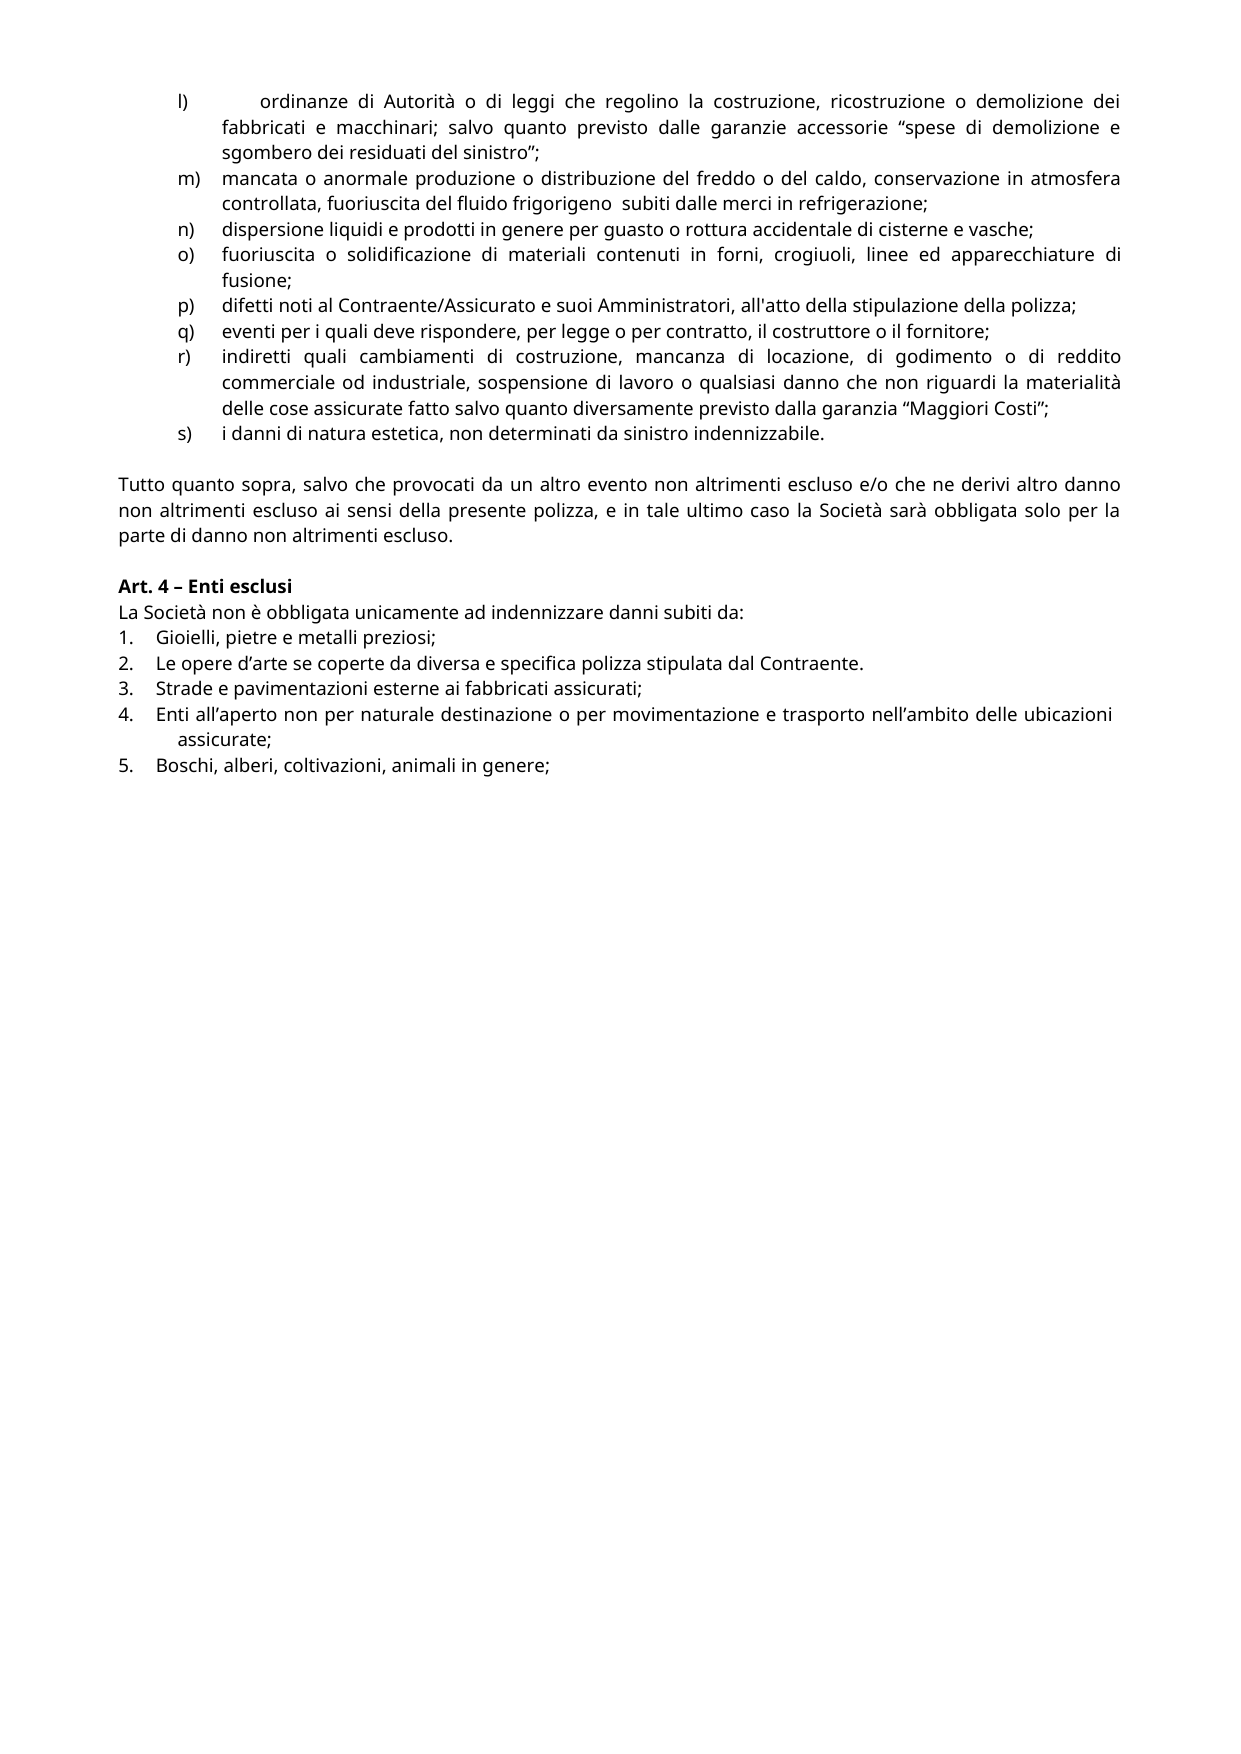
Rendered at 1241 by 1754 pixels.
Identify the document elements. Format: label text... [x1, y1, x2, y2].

text La Società non è obbligata unicamente ad indennizzare danni subiti da: [118, 599, 1113, 624]
text Tutto quanto sopra, salvo che provocati da un altro evento non altrimenti escluso e/o che ne derivi altro danno non altrimenti escluso ai sensi della presente polizza, e in tale ultimo caso la Società sarà obbligata solo per la parte di danno non altrimenti escluso. [118, 471, 1122, 548]
list Gioielli, pietre e metalli preziosi; [118, 624, 1113, 650]
list indiretti quali cambiamenti di costruzione, mancanza di locazione, di godimento o di reddito commerciale od industriale, sospensione di lavoro o qualsiasi danno che non riguardi la materialità delle cose assicurate fatto salvo quanto diversamente previsto dalla garanzia “Maggiori Costi”; [177, 344, 1122, 420]
list dispersione liquidi e prodotti in genere per guasto o rottura accidentale di cisterne e vasche; [177, 216, 1122, 242]
list difetti noti al Contraente/Assicurato e suoi Amministratori, all'atto della stipulazione della polizza; [177, 293, 1122, 318]
list Strade e pavimentazioni esterne ai fabbricati assicurati; [118, 676, 1113, 701]
list i danni di natura estetica, non determinati da sinistro indennizzabile. [177, 420, 1122, 446]
list Boschi, alberi, coltivazioni, animali in genere; [118, 752, 1113, 778]
text Art. 4 – Enti esclusi [118, 573, 1122, 599]
list fuoriuscita o solidificazione di materiali contenuti in forni, crogiuoli, linee ed apparecchiature di fusione; [177, 242, 1122, 293]
list Le opere d’arte se coperte da diversa e specifica polizza stipulata dal Contraente. [118, 650, 1113, 676]
list mancata o anormale produzione o distribuzione del freddo o del caldo, conservazione in atmosfera controllata, fuoriuscita del fluido frigorigeno subiti dalle merci in refrigerazione; [177, 165, 1122, 216]
list Enti all’aperto non per naturale destinazione o per movimentazione e trasporto nell’ambito delle ubicazioni assicurate; [118, 701, 1113, 752]
list eventi per i quali deve rispondere, per legge o per contratto, il costruttore o il fornitore; [177, 318, 1122, 344]
list ordinanze di Autorità o di leggi che regolino la costruzione, ricostruzione o demolizione dei fabbricati e macchinari; salvo quanto previsto dalle garanzie accessorie “spese di demolizione e sgombero dei residuati del sinistro”; [177, 89, 1122, 165]
